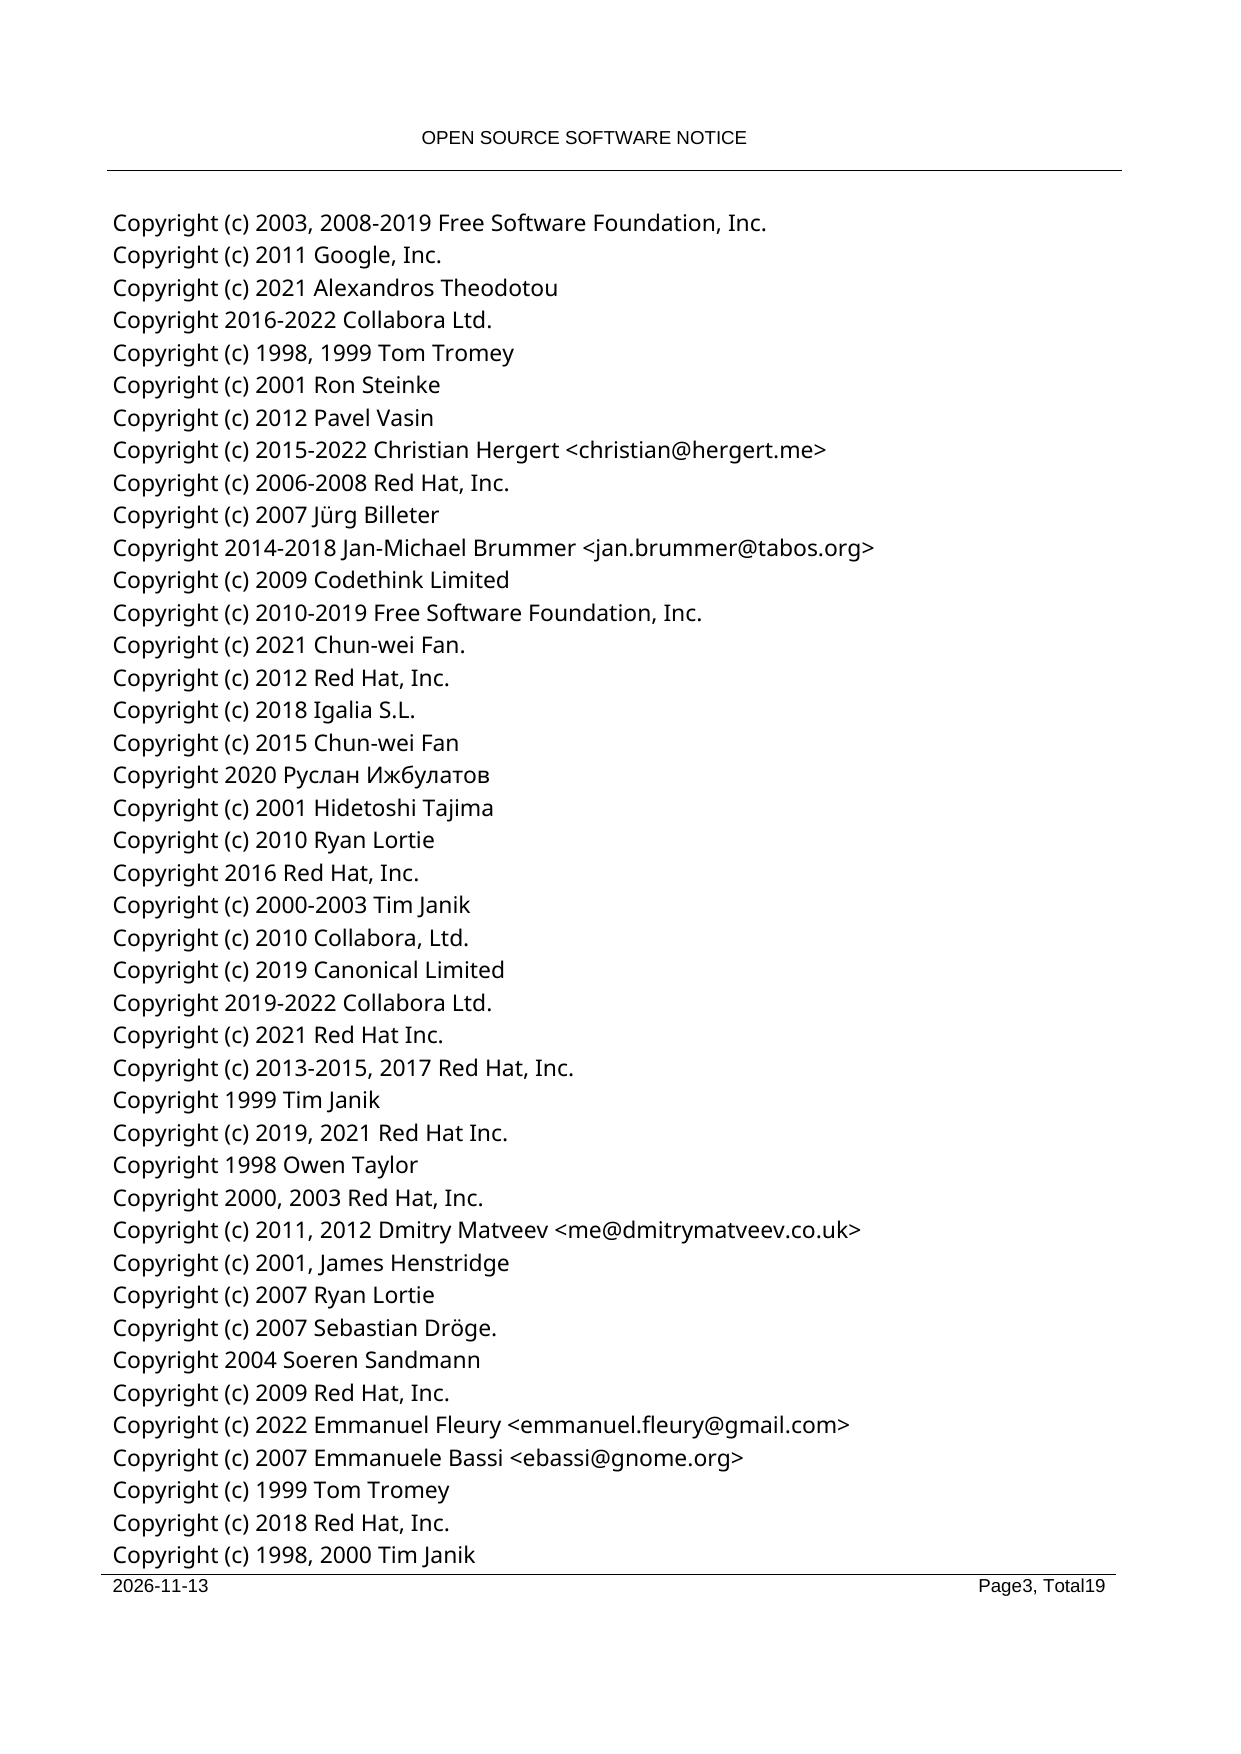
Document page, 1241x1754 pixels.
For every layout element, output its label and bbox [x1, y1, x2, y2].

text [112, 206, 1128, 1571]
